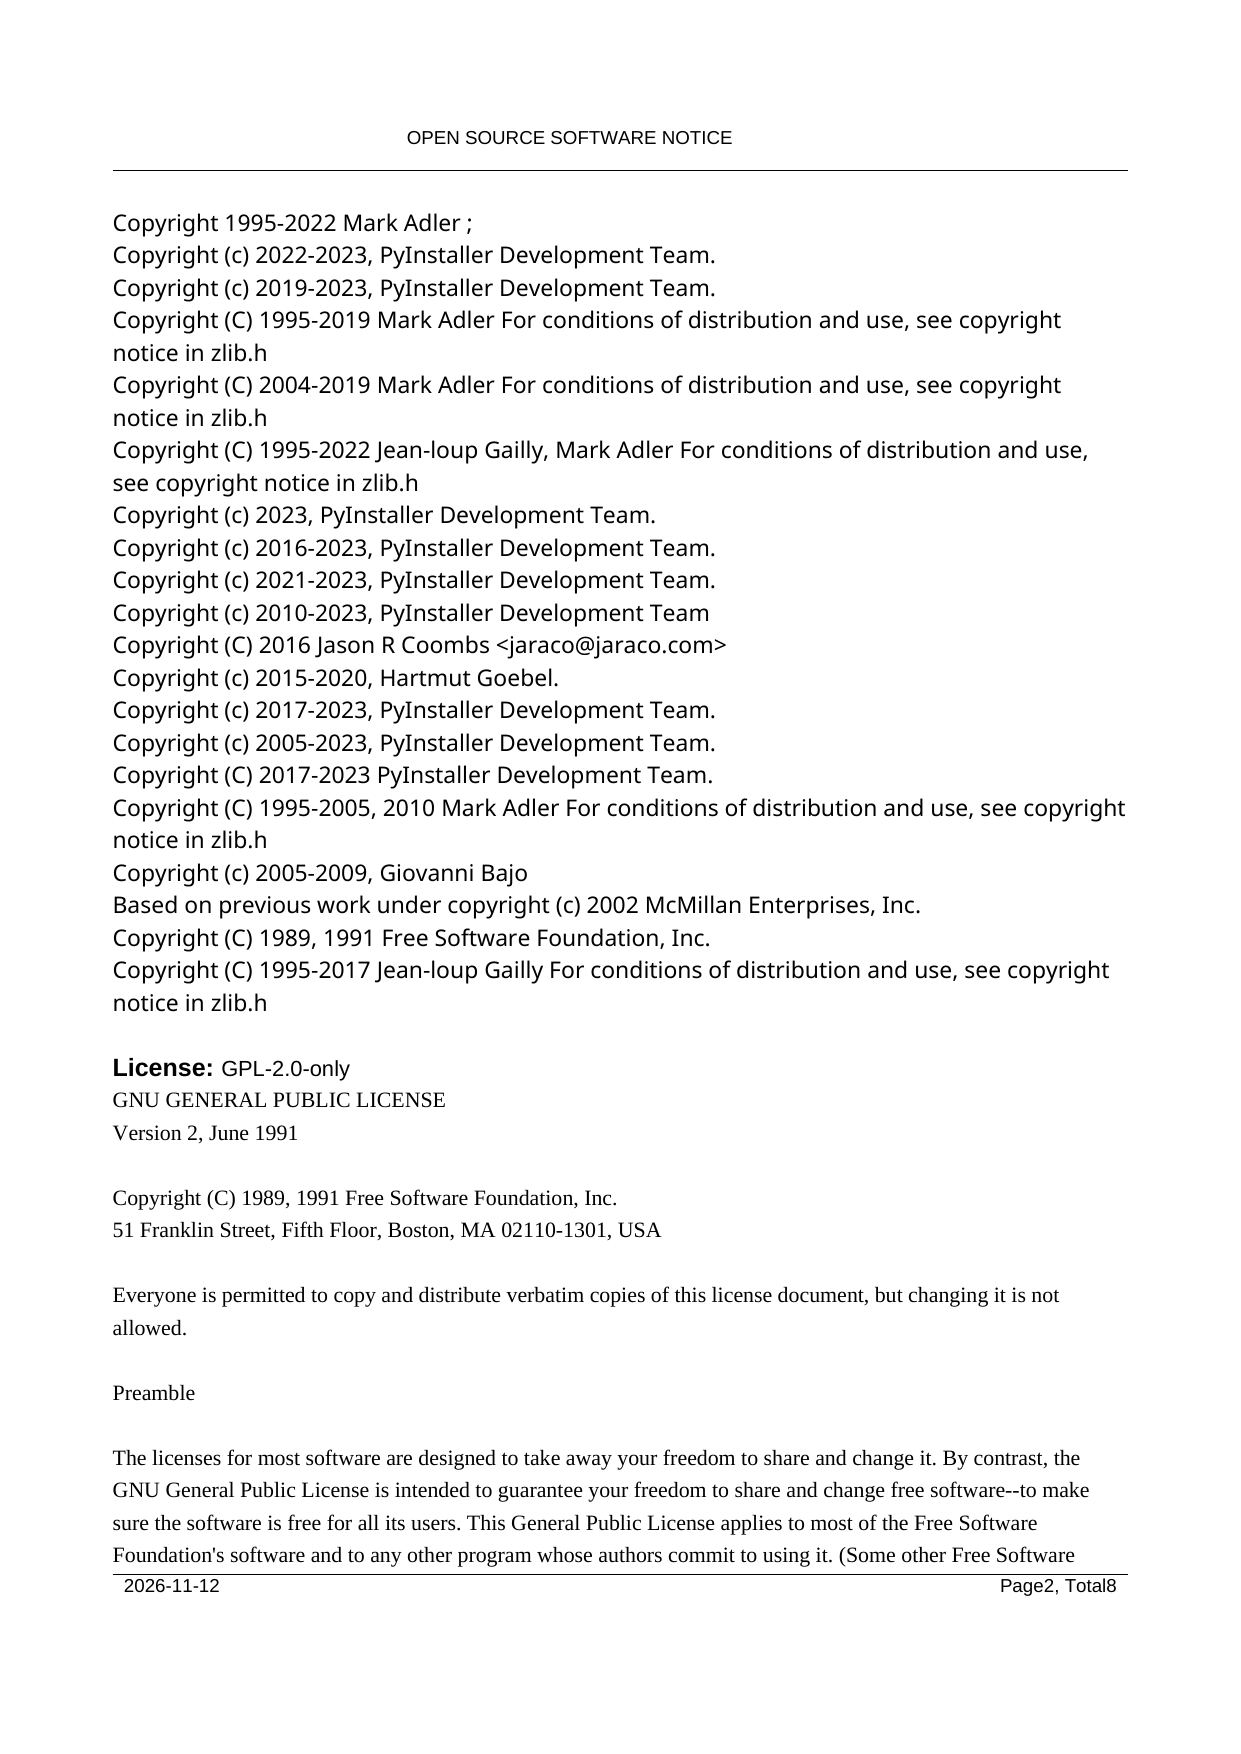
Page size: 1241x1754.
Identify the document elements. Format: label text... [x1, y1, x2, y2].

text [112, 1084, 1128, 1571]
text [112, 206, 1128, 1051]
text License: GPL-2.0-only [112, 1051, 1128, 1084]
